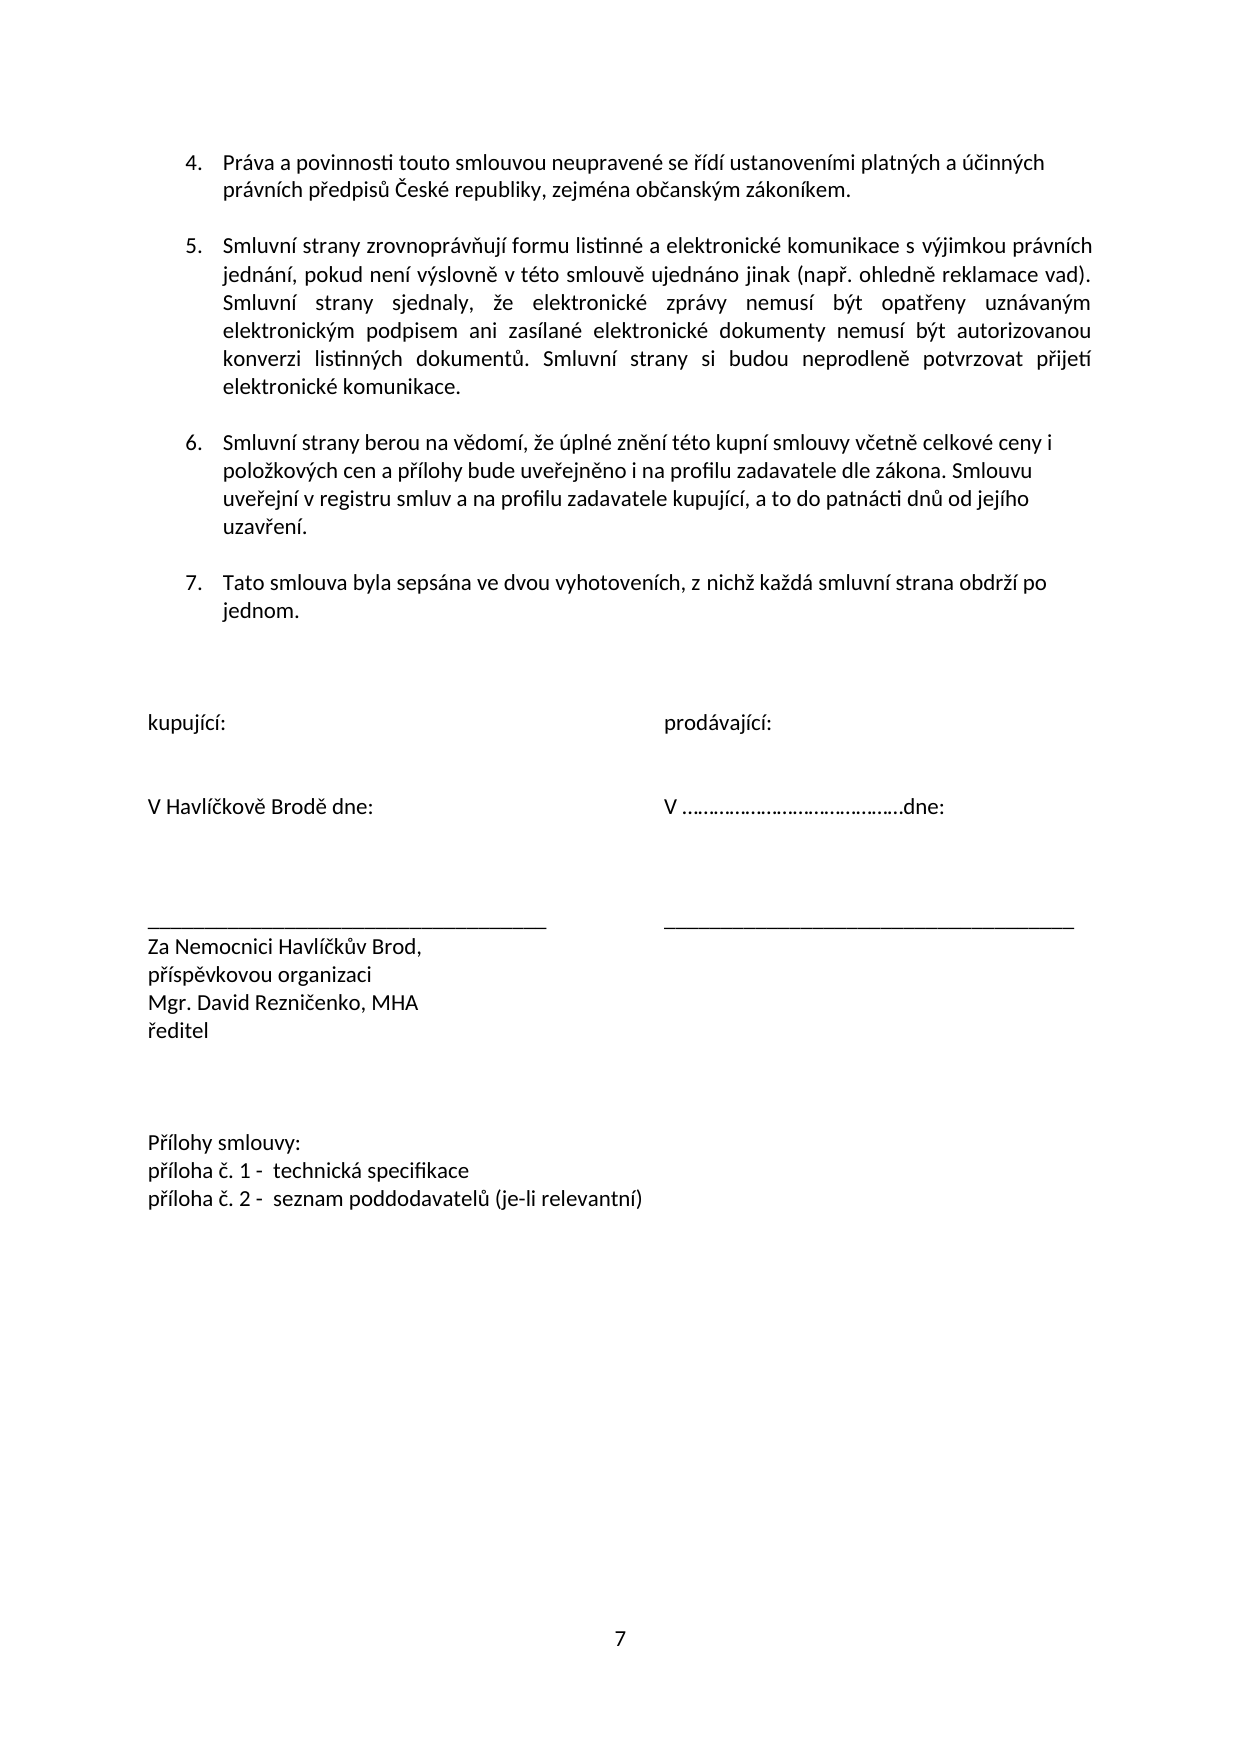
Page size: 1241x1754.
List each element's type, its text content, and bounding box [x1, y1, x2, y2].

list Smluvní strany berou na vědomí, že úplné znění této kupní smlouvy včetně celkové ceny i položkových cen a přílohy bude uveřejněno i na profilu zadavatele dle zákona. Smlouvu uveřejní v registru smluv a na profilu zadavatele kupující, a to do patnácti dnů od jejího uzavření. [185, 428, 1093, 540]
text kupující: prodávající: [148, 708, 1093, 736]
list Práva a povinnosti touto smlouvou neupravené se řídí ustanoveními platných a účinných právních předpisů České republiky, zejména občanským zákoníkem. [185, 148, 1093, 204]
text Za Nemocnici Havlíčkův Brod, [148, 932, 1093, 960]
text příloha č. 2 - seznam poddodavatelů (je-li relevantní) [148, 1184, 1093, 1212]
text V Havlíčkově Brodě dne: V ……………………………………dne: [148, 792, 1093, 820]
text Mgr. David Rezničenko, MHA [148, 988, 1093, 1016]
text Přílohy smlouvy: [148, 1128, 1093, 1156]
text příspěvkovou organizaci [148, 960, 1093, 988]
text příloha č. 1 - technická specifikace [148, 1156, 1093, 1184]
list Smluvní strany zrovnoprávňují formu listinné a elektronické komunikace s výjimkou právních jednání, pokud není výslovně v této smlouvě ujednáno jinak (např. ohledně reklamace vad). Smluvní strany sjednaly, že elektronické zprávy nemusí být opatřeny uznávaným elektronickým podpisem ani zasílané elektronické dokumenty nemusí být autorizovanou konverzi listinných dokumentů. Smluvní strany si budou neprodleně potvrzovat přijetí elektronické komunikace. [185, 232, 1093, 400]
text ředitel [148, 1016, 1093, 1044]
text ___________________________________ ____________________________________ [148, 904, 1093, 932]
list Tato smlouva byla sepsána ve dvou vyhotoveních, z nichž každá smluvní strana obdrží po jednom. [185, 568, 1093, 624]
